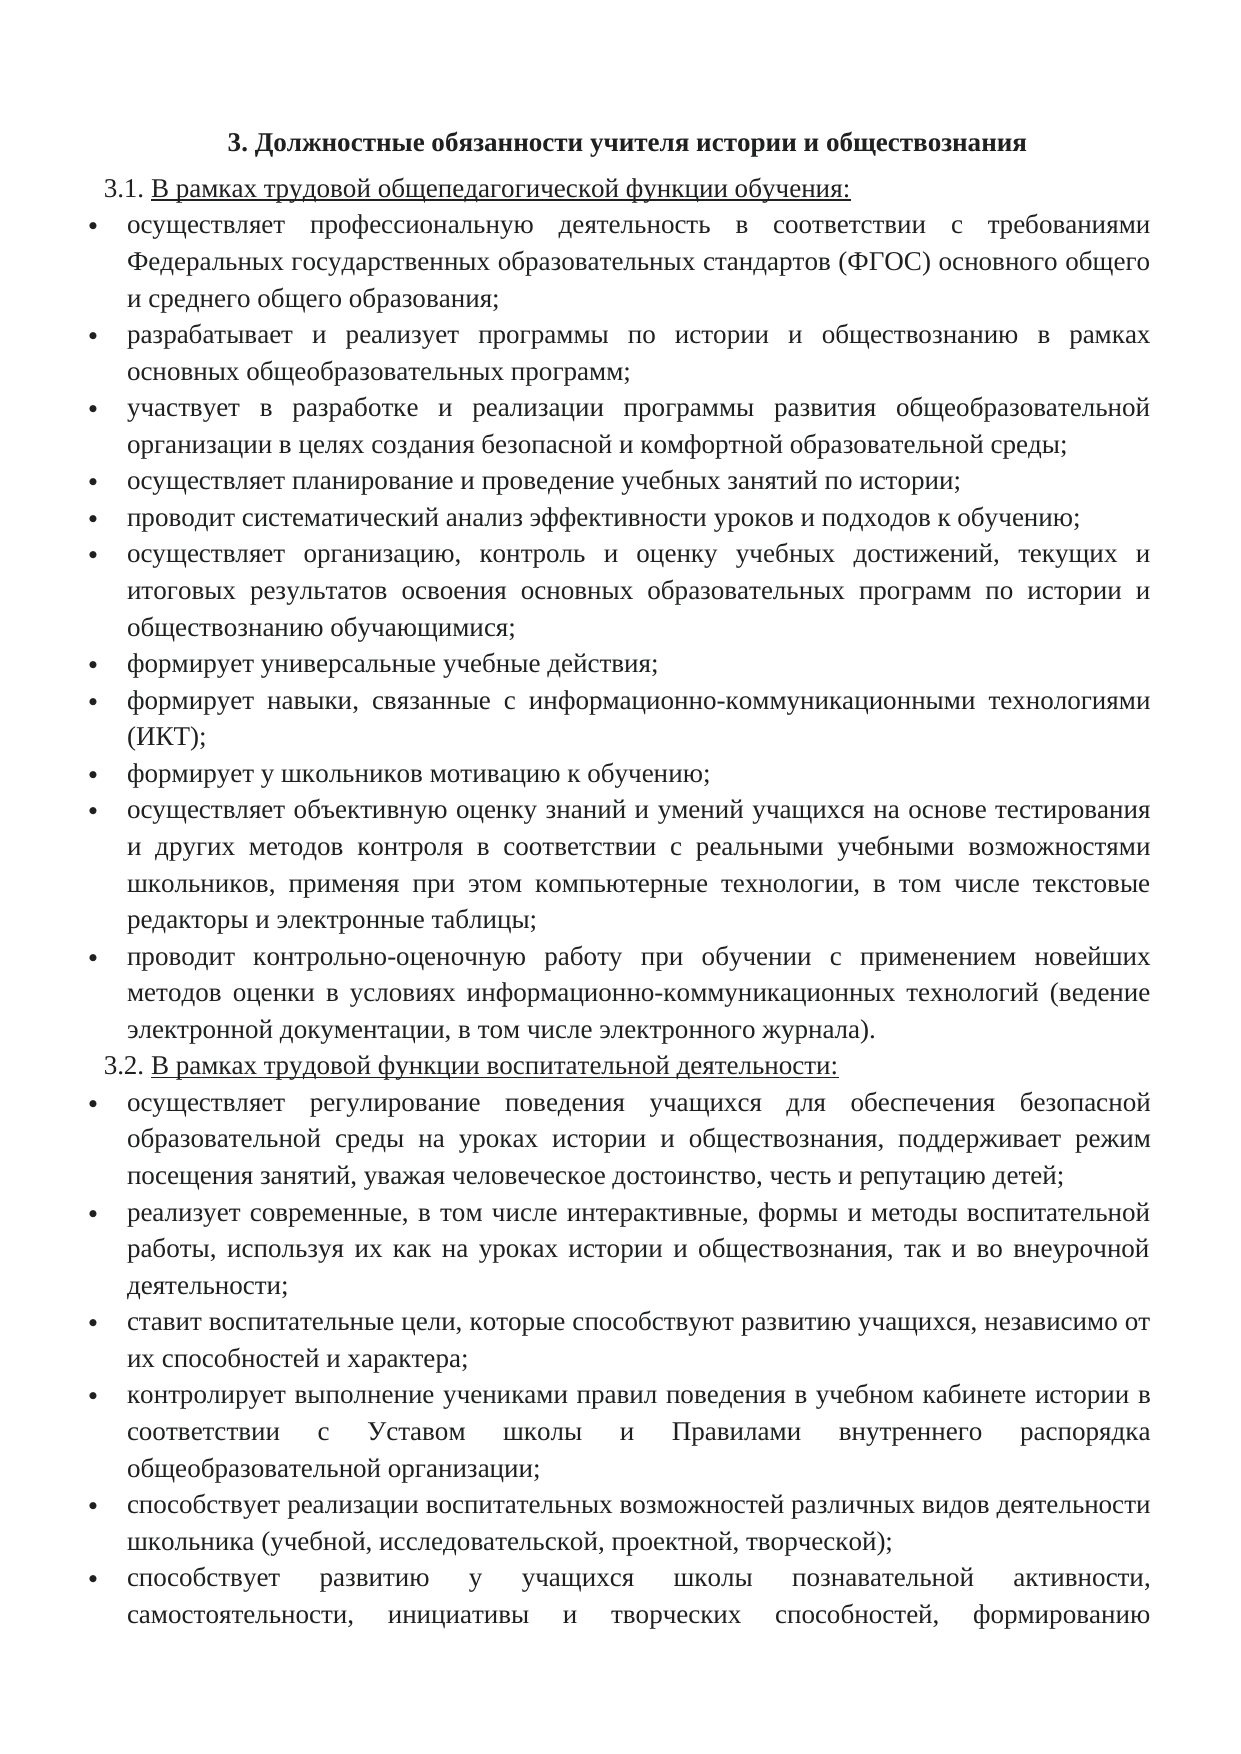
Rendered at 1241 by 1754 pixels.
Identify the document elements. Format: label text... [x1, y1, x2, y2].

list осуществляет профессиональную деятельность в соответствии с требованиями Федеральных государственных образовательных стандартов (ФГОС) основного общего и среднего общего образования; [89, 203, 1152, 313]
list осуществляет организацию, контроль и оценку учебных достижений, текущих и итоговых результатов освоения основных образовательных программ по истории и обществознанию обучающимися; [89, 532, 1152, 642]
list осуществляет планирование и проведение учебных занятий по истории; [89, 459, 1152, 496]
list способствует реализации воспитательных возможностей различных видов деятельности школьника (учебной, исследовательской, проектной, творческой); [89, 1483, 1152, 1556]
text 3. Должностные обязанности учителя истории и обществознания [103, 118, 1152, 157]
list проводит систематический анализ эффективности уроков и подходов к обучению; [89, 496, 1152, 532]
list проводит контрольно-оценочную работу при обучении с применением новейших методов оценки в условиях информационно-коммуникационных технологий (ведение электронной документации, в том числе электронного журнала). [89, 934, 1152, 1044]
list осуществляет регулирование поведения учащихся для обеспечения безопасной образовательной среды на уроках истории и обществознания, поддерживает режим посещения занятий, уважая человеческое достоинство, честь и репутацию детей; [89, 1081, 1152, 1190]
list участвует в разработке и реализации программы развития общеобразовательной организации в целях создания безопасной и комфортной образовательной среды; [89, 386, 1152, 459]
list осуществляет объективную оценку знаний и умений учащихся на основе тестирования и других методов контроля в соответствии с реальными учебными возможностями школьников, применяя при этом компьютерные технологии, в том числе текстовые редакторы и электронные таблицы; [89, 788, 1152, 934]
list реализует современные, в том числе интерактивные, формы и методы воспитательной работы, используя их как на уроках истории и обществознания, так и во внеурочной деятельности; [89, 1190, 1152, 1300]
list ставит воспитательные цели, которые способствуют развитию учащихся, независимо от их способностей и характера; [89, 1300, 1152, 1373]
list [89, 1556, 1152, 1629]
list формирует универсальные учебные действия; [89, 642, 1152, 678]
list контролирует выполнение учениками правил поведения в учебном кабинете истории в соответствии с Уставом школы и Правилами внутреннего распорядка общеобразовательной организации; [89, 1373, 1152, 1483]
list формирует у школьников мотивацию к обучению; [89, 752, 1152, 788]
list формирует навыки, связанные с информационно-коммуникационными технологиями (ИКТ); [89, 678, 1152, 752]
text 3.2. В рамках трудовой функции воспитательной деятельности: [103, 1044, 1152, 1081]
list разрабатывает и реализует программы по истории и обществознанию в рамках основных общеобразовательных программ; [89, 313, 1152, 386]
text 3.1. В рамках трудовой общепедагогической функции обучения: [103, 167, 1152, 203]
